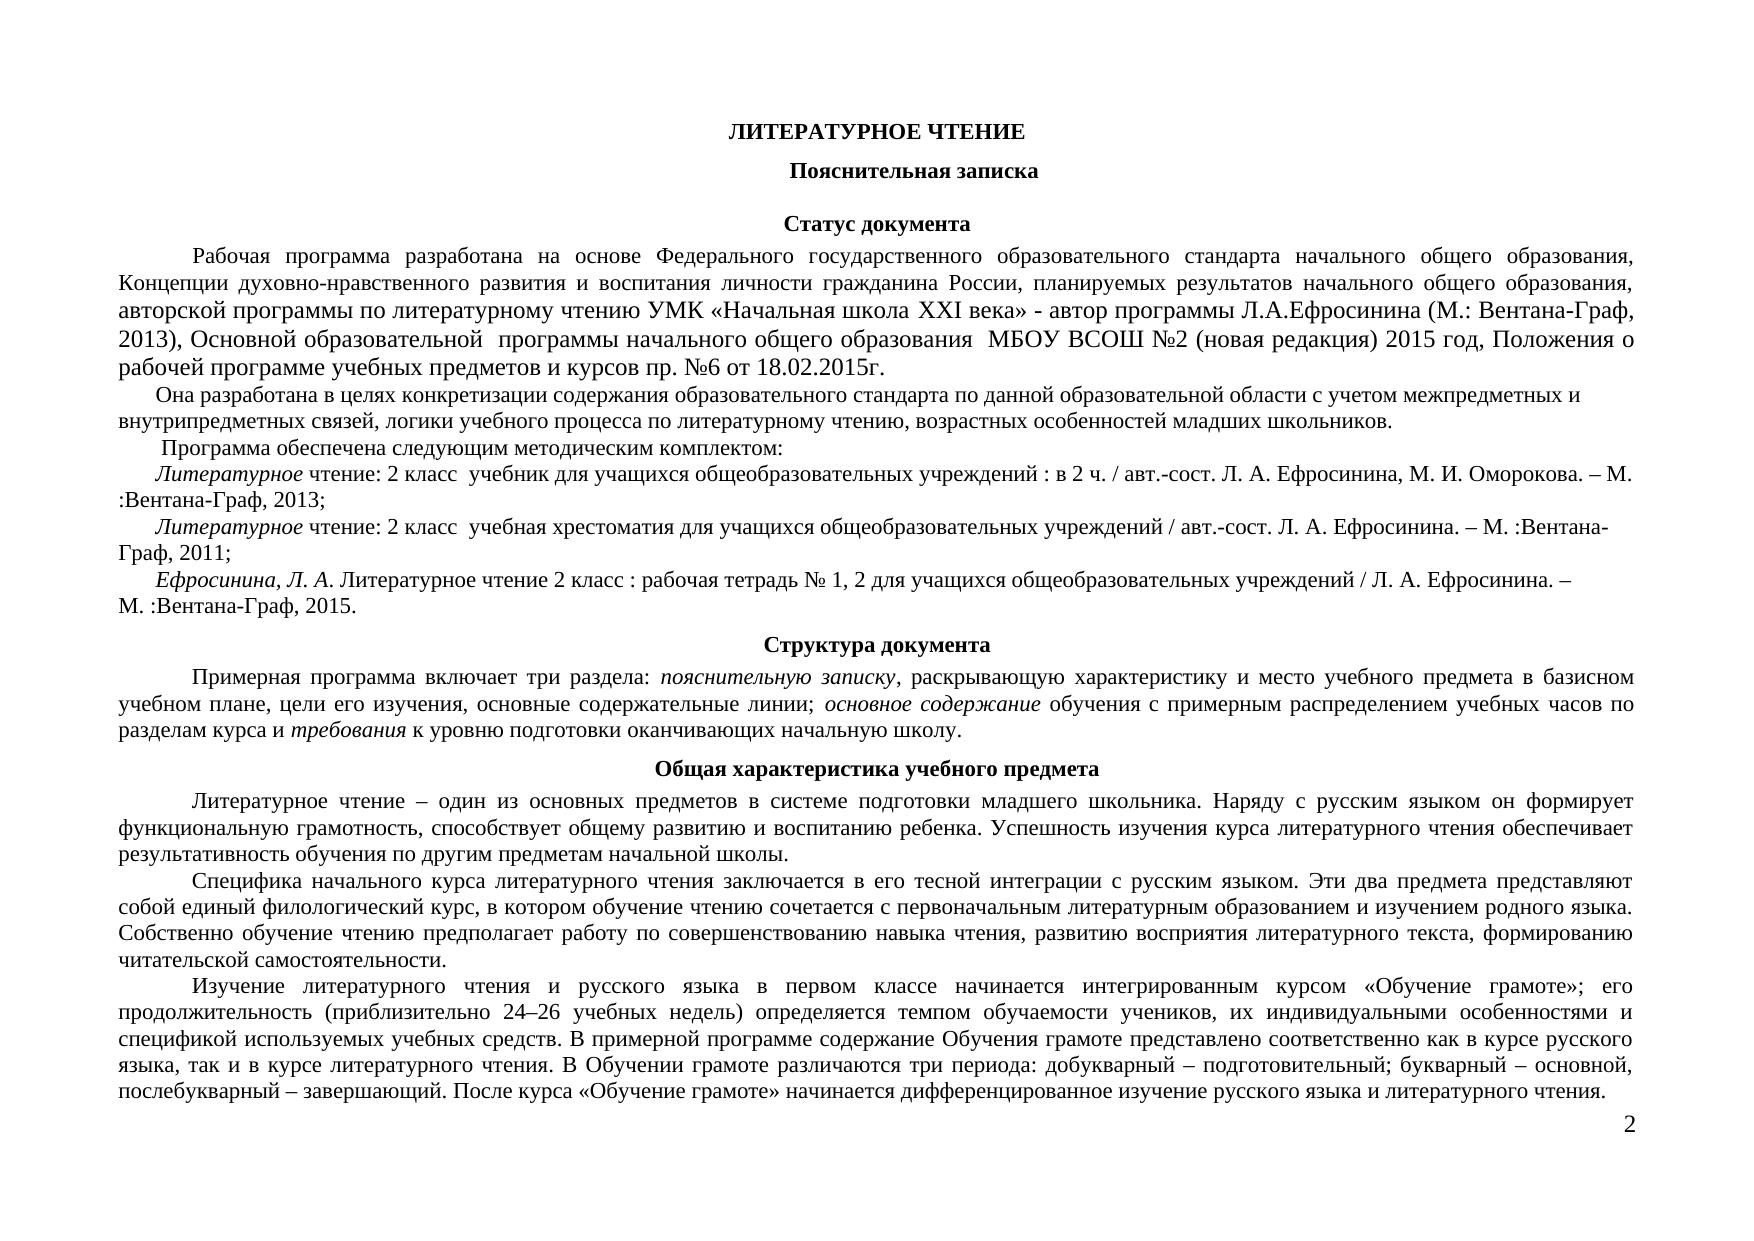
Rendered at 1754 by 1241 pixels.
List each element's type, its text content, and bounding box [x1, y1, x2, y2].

text Она разработана в целях конкретизации содержания образовательного стандарта по данной образовательной области с учетом межпредметных и внутрипредметных связей, логики учебного процесса по литературному чтению, возрастных особенностей младших школьников. [118, 381, 1636, 434]
text Примерная программа включает три раздела: пояснительную записку, раскрывающую характеристику и место учебного предмета в базисном учебном плане, цели его изучения, основные содержательные линии; основное содержание обучения с примерным распределением учебных часов по разделам курса и требования к уровню подготовки оканчивающих начальную школу. [118, 663, 1636, 742]
text Пояснительная записка [118, 158, 1636, 184]
text Рабочая программа разработана на основе Федерального государственного образовательного стандарта начального общего образования, Концепции духовно-нравственного развития и воспитания личности гражданина России, планируемых результатов начального общего образования, авторской программы по литературному чтению УМК «Начальная школа XXI века» - автор программы Л.А.Ефросинина (М.: Вентана-Граф, 2013), Основной образовательной программы начального общего образования МБОУ ВСОШ №2 (новая редакция) 2015 год, Положения о рабочей программе учебных предметов и курсов пр. №6 от 18.02.2015г. [118, 242, 1636, 381]
text Литературное чтение – один из основных предметов в системе подготовки младшего школьника. Наряду с русским языком он формирует функциональную грамотность, способствует общему развитию и воспитанию ребенка. Успешность изучения курса литературного чтения обеспечивает результативность обучения по другим предметам начальной школы. [118, 788, 1636, 867]
text Статус документа [118, 209, 1636, 236]
text Специфика начального курса литературного чтения заключается в его тесной интеграции с русским языком. Эти два предмета представляют собой единый филологический курс, в котором обучение чтению сочетается с первоначальным литературным образованием и изучением родного языка. Собственно обучение чтению предполагает работу по совершенствованию навыка чтения, развитию восприятия литературного текста, формированию читательской самостоятельности. [118, 867, 1636, 972]
text Общая характеристика учебного предмета [118, 755, 1636, 781]
text Литературное чтение: 2 класс учебная хрестоматия для учащихся общеобразовательных учреждений / авт.-сост. Л. А. Ефросинина. – М. :Вентана-Граф, 2011; [118, 513, 1636, 566]
text Изучение литературного чтения и русского языка в первом классе начинается интегрированным курсом «Обучение грамоте»; его продолжительность (приблизительно 24–26 учебных недель) определяется темпом обучаемости учеников, их индивидуальными особенностями и спецификой используемых учебных средств. В примерной программе содержание Обучения грамоте представлено соответственно как в курсе русского языка, так и в курсе литературного чтения. В Обучении грамоте различаются три периода: добукварный – подготовительный; букварный – основной, послебукварный – завершающий. После курса «Обучение грамоте» начинается дифференцированное изучение русского языка и литературного чтения. [118, 972, 1636, 1104]
text Ефросинина, Л. А. Литературное чтение 2 класс : рабочая тетрадь № 1, 2 для учащихся общеобразовательных учреждений / Л. А. Ефросинина. – М. :Вентана-Граф, 2015. [118, 566, 1636, 618]
text Литературное чтение [118, 118, 1636, 144]
text Структура документа [118, 631, 1636, 657]
text Программа обеспечена следующим методическим комплектом: [118, 434, 1636, 460]
text Литературное чтение: 2 класс учебник для учащихся общеобразовательных учреждений : в 2 ч. / авт.-сост. Л. А. Ефросинина, М. И. Оморокова. – М. :Вентана-Граф, 2013; [118, 460, 1636, 513]
